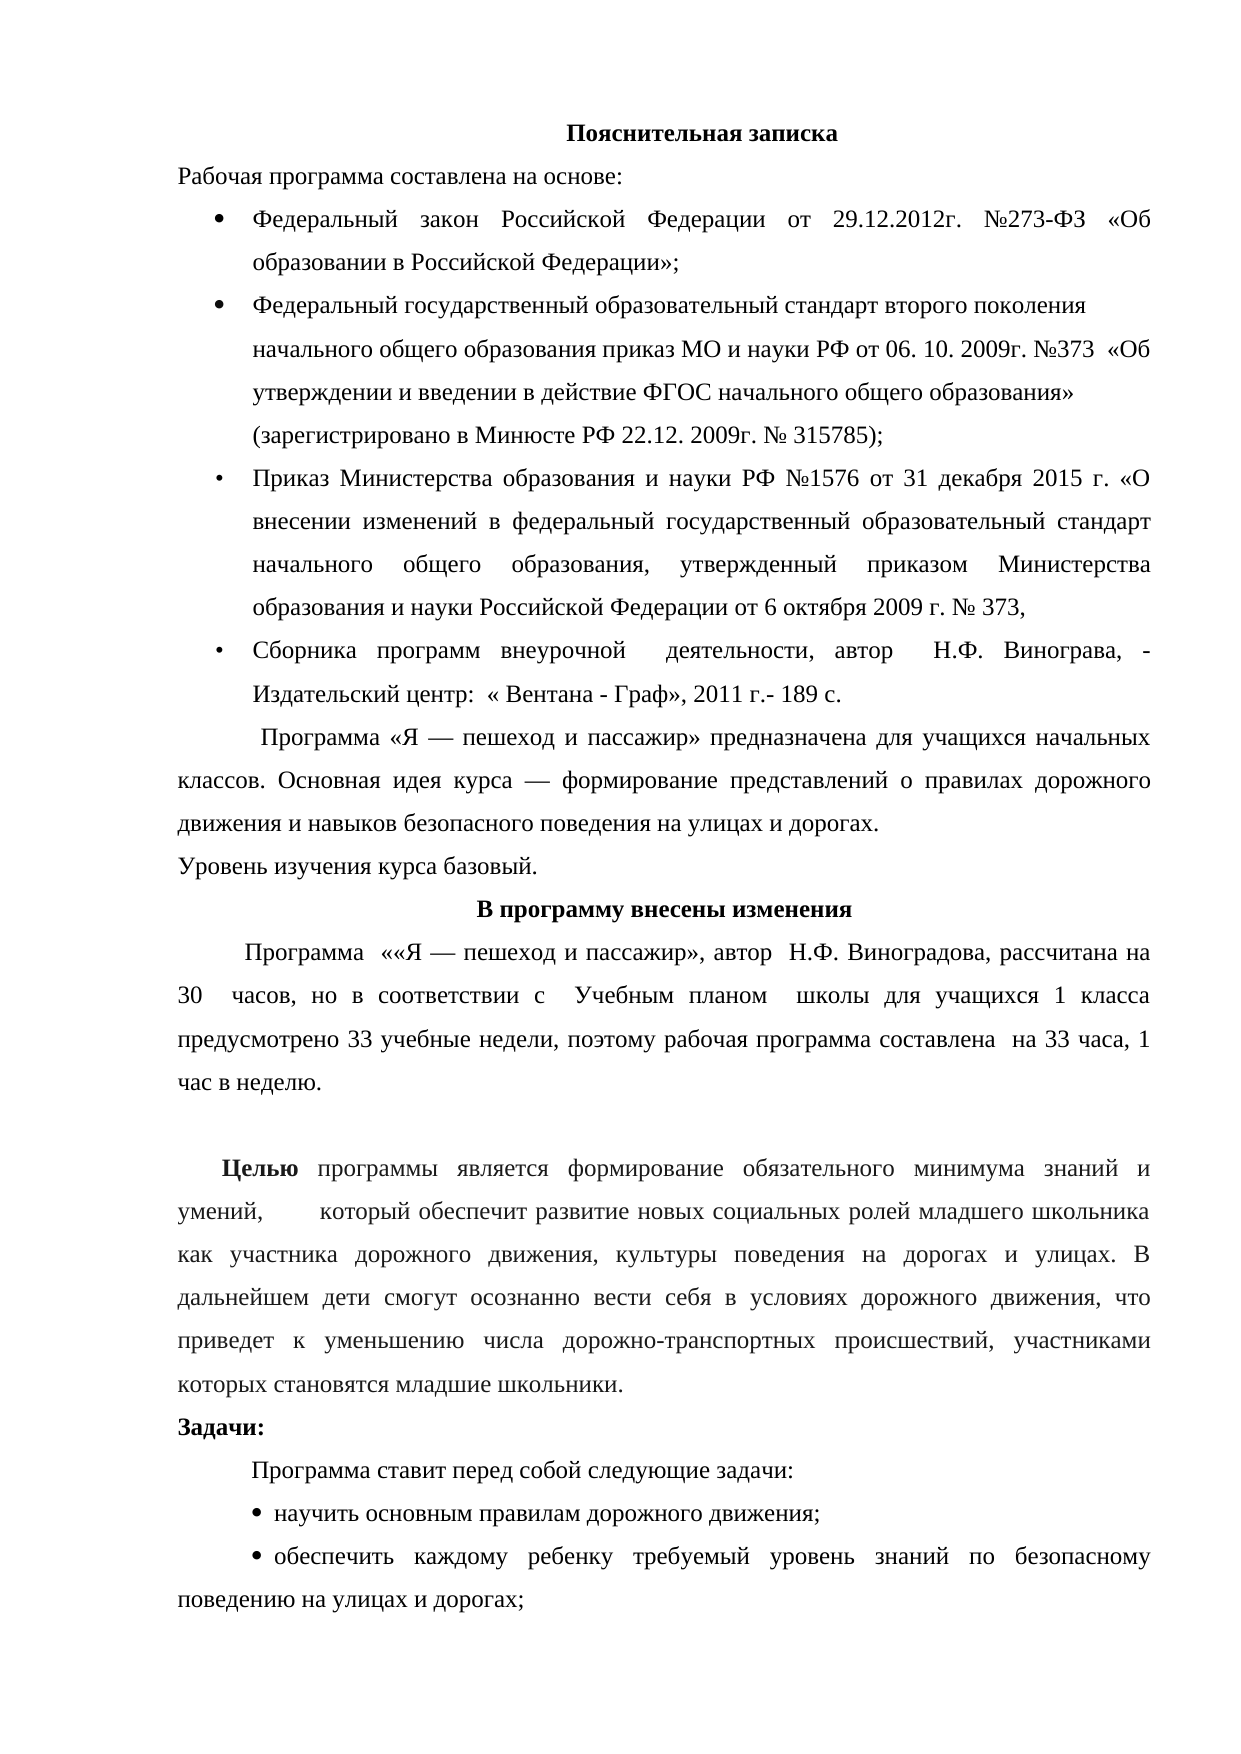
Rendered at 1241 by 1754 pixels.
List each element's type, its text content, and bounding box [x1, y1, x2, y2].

text Рабочая программа составлена на основе: [177, 161, 1152, 190]
text Программа «Я — пешеход и пассажир» предназначена для учащихся начальных классов. Основная идея курса — формирование представлений о правилах дорожного движения и навыков безопасного поведения на улицах и дорогах. [177, 722, 1152, 837]
list обеспечить каждому ребенку требуемый уровень знаний по безопасному поведению на улицах и дорогах; [177, 1541, 1152, 1613]
text Программа ««Я — пешеход и пассажир», автор Н.Ф. Виноградова, рассчитана на 30 часов, но в соответствии с Учебным планом школы для учащихся 1 класса предусмотрено 33 учебные недели, поэтому рабочая программа составлена на 33 часа, 1 час в неделю. [177, 937, 1152, 1096]
list Федеральный государственный образовательный стандарт второго поколения начального общего образования приказ МО и науки РФ от 06. 10. 2009г. №373 «Об утверждении и введении в действие ФГОС начального общего образования» (зарегистрировано в Минюсте РФ 22.12. 2009г. № 315785); [215, 291, 1152, 449]
list научить основным правилам дорожного движения; [177, 1498, 1152, 1527]
text Задачи: [177, 1412, 1152, 1441]
text Целью программы является формирование обязательного минимума знаний и умений, который обеспечит развитие новых социальных ролей младшего школьника как участника дорожного движения, культуры поведения на дорогах и улицах. В дальнейшем дети смогут осознанно вести себя в условиях дорожного движения, что приведет к уменьшению числа дорожно-транспортных происшествий, участниками которых становятся младшие школьники. [177, 1153, 1152, 1397]
text Пояснительная записка [252, 118, 1152, 147]
text Программа ставит перед собой следующие задачи: [177, 1455, 1152, 1484]
list Сборника программ внеурочной деятельности, автор Н.Ф. Винограва, - Издательский центр: « Вентана - Граф», 2011 г.- 189 с. [215, 636, 1152, 707]
text В программу внесены изменения [177, 894, 1152, 923]
text Уровень изучения курса базовый. [177, 851, 1152, 880]
list Федеральный закон Российской Федерации от 29.12.2012г. №273-ФЗ «Об образовании в Российской Федерации»; [215, 204, 1152, 276]
list Приказ Министерства образования и науки РФ №1576 от 31 декабря 2015 г. «О внесении изменений в федеральный государственный образовательный стандарт начального общего образования, утвержденный приказом Министерства образования и науки Российской Федерации от 6 октября 2009 г. № 373, [215, 463, 1152, 621]
